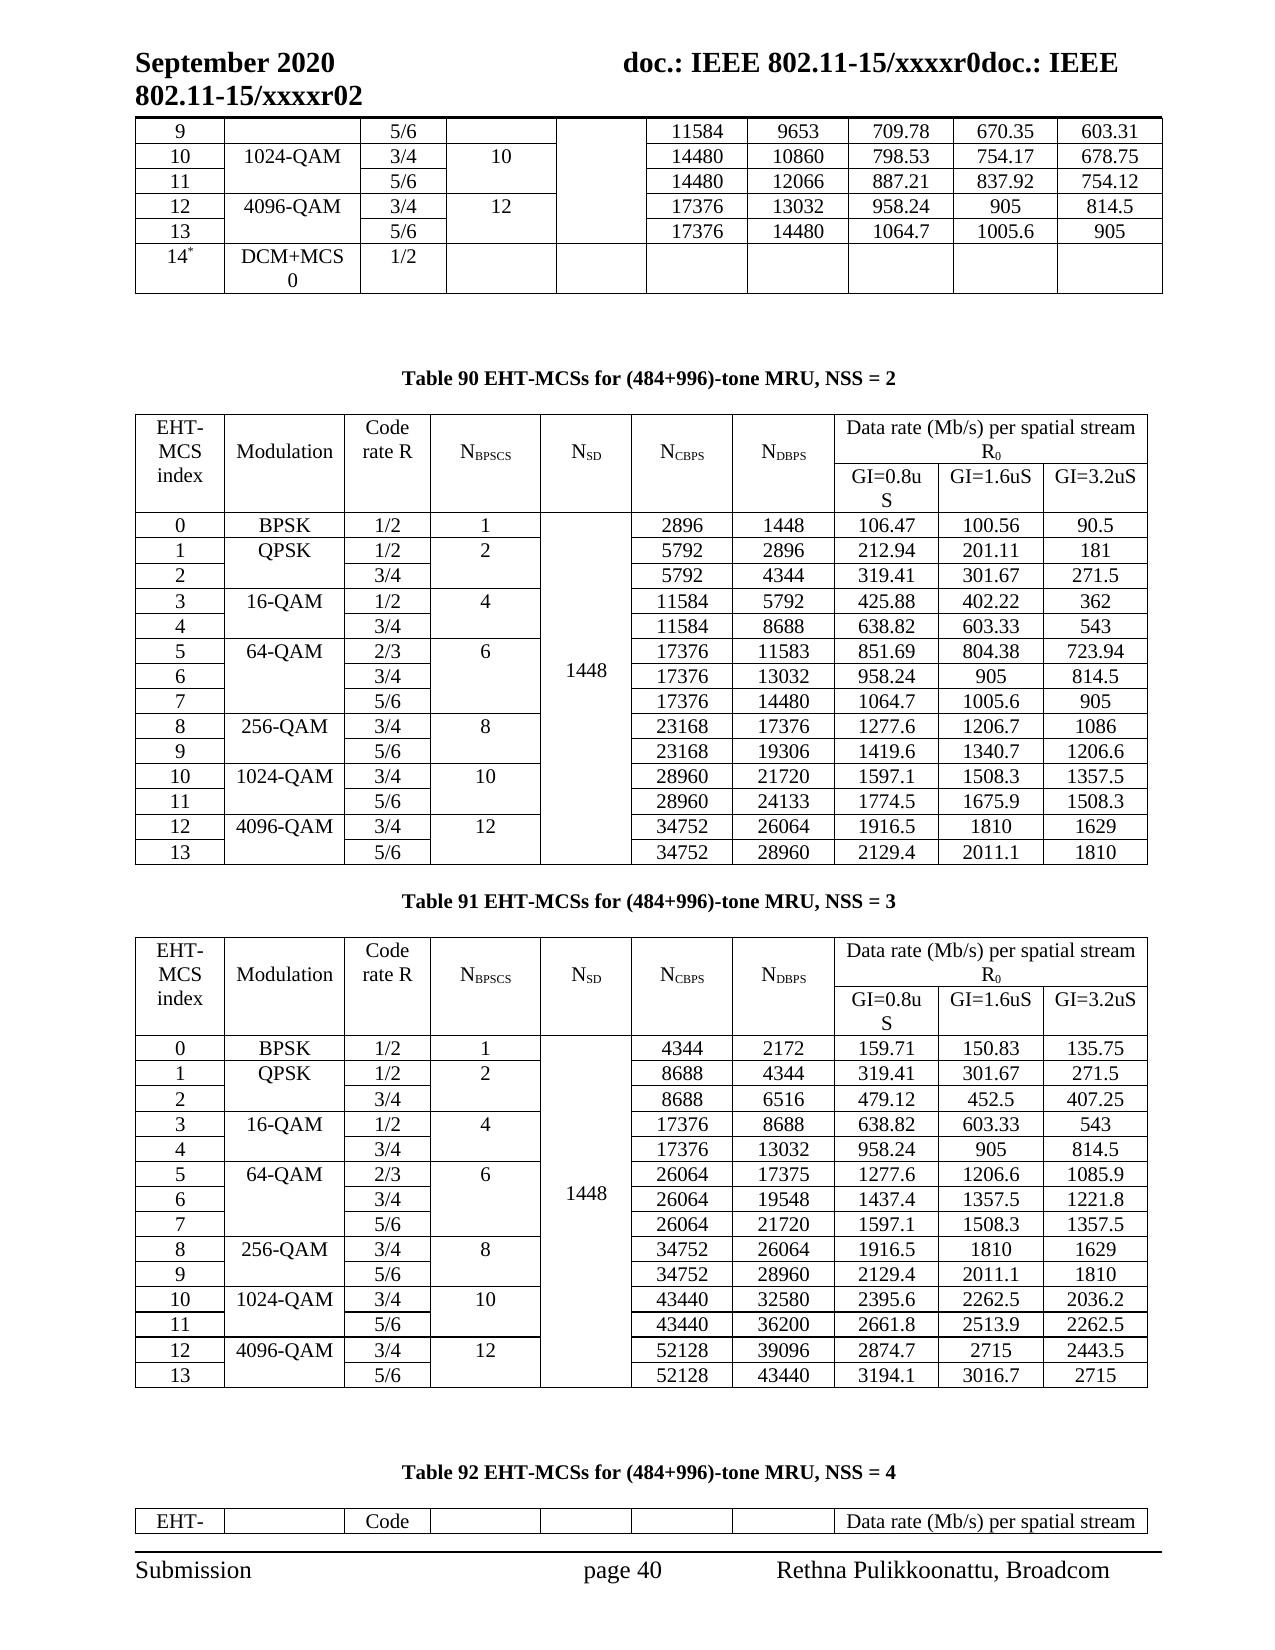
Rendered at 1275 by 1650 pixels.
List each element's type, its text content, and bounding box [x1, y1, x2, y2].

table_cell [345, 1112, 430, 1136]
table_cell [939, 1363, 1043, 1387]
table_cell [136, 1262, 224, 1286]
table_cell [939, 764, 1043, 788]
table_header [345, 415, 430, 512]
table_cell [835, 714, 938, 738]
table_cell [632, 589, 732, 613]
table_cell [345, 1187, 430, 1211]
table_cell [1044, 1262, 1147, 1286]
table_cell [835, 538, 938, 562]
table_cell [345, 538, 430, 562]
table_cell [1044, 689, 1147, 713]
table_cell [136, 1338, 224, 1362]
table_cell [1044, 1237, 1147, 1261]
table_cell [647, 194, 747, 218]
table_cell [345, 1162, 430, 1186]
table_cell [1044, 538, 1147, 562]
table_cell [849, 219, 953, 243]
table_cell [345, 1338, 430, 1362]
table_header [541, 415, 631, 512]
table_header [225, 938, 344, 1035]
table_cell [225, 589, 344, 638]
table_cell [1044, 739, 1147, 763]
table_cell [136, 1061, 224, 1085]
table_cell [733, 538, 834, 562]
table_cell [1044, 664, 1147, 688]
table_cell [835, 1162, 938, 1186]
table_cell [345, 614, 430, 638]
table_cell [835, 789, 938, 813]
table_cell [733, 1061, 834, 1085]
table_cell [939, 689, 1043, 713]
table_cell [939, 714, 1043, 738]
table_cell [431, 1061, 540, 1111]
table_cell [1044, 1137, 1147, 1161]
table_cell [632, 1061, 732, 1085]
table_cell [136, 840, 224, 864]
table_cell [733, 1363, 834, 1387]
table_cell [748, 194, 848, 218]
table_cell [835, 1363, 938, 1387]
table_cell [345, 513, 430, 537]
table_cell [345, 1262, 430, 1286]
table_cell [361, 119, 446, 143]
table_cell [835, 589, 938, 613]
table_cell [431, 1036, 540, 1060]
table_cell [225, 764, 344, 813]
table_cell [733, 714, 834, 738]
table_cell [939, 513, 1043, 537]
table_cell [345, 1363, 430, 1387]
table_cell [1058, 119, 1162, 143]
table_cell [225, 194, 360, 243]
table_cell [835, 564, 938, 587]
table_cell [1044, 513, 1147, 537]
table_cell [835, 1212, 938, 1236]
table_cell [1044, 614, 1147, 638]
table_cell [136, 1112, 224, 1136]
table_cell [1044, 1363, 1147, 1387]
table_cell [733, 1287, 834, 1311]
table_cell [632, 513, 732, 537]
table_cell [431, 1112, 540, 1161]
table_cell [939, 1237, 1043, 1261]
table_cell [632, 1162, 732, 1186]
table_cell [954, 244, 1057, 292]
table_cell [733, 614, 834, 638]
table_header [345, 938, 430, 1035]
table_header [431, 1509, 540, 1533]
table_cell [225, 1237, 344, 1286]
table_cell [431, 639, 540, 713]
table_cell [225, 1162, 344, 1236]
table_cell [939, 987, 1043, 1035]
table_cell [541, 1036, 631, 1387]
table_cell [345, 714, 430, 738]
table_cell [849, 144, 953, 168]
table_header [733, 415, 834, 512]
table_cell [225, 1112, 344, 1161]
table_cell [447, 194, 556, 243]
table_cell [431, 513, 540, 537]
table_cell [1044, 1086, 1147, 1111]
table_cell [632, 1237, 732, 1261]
text Table 92 EHT-MCSs for (484+996)-tone MRU, NSS = 4 [135, 1460, 1162, 1484]
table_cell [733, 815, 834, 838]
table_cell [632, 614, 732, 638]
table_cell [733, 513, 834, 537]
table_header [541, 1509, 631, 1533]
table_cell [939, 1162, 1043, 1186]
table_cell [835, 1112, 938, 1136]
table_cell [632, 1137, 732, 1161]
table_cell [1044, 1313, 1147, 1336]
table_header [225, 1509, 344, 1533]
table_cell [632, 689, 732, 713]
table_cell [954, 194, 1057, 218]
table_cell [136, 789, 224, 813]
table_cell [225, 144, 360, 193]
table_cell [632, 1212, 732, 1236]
text Table 90 EHT-MCSs for (484+996)-tone MRU, NSS = 2 [135, 366, 1162, 390]
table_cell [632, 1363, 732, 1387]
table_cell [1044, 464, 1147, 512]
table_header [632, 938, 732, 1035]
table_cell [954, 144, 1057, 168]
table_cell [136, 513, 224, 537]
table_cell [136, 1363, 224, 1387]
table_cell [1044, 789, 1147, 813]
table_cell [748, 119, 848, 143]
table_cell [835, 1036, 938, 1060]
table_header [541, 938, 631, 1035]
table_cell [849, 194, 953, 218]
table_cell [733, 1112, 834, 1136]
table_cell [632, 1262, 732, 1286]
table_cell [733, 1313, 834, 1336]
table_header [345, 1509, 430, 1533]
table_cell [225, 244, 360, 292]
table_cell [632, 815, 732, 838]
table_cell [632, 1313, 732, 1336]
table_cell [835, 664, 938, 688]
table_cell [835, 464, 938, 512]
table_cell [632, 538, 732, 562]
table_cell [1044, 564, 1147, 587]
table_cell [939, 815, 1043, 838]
text Table 91 EHT-MCSs for (484+996)-tone MRU, NSS = 3 [135, 889, 1162, 913]
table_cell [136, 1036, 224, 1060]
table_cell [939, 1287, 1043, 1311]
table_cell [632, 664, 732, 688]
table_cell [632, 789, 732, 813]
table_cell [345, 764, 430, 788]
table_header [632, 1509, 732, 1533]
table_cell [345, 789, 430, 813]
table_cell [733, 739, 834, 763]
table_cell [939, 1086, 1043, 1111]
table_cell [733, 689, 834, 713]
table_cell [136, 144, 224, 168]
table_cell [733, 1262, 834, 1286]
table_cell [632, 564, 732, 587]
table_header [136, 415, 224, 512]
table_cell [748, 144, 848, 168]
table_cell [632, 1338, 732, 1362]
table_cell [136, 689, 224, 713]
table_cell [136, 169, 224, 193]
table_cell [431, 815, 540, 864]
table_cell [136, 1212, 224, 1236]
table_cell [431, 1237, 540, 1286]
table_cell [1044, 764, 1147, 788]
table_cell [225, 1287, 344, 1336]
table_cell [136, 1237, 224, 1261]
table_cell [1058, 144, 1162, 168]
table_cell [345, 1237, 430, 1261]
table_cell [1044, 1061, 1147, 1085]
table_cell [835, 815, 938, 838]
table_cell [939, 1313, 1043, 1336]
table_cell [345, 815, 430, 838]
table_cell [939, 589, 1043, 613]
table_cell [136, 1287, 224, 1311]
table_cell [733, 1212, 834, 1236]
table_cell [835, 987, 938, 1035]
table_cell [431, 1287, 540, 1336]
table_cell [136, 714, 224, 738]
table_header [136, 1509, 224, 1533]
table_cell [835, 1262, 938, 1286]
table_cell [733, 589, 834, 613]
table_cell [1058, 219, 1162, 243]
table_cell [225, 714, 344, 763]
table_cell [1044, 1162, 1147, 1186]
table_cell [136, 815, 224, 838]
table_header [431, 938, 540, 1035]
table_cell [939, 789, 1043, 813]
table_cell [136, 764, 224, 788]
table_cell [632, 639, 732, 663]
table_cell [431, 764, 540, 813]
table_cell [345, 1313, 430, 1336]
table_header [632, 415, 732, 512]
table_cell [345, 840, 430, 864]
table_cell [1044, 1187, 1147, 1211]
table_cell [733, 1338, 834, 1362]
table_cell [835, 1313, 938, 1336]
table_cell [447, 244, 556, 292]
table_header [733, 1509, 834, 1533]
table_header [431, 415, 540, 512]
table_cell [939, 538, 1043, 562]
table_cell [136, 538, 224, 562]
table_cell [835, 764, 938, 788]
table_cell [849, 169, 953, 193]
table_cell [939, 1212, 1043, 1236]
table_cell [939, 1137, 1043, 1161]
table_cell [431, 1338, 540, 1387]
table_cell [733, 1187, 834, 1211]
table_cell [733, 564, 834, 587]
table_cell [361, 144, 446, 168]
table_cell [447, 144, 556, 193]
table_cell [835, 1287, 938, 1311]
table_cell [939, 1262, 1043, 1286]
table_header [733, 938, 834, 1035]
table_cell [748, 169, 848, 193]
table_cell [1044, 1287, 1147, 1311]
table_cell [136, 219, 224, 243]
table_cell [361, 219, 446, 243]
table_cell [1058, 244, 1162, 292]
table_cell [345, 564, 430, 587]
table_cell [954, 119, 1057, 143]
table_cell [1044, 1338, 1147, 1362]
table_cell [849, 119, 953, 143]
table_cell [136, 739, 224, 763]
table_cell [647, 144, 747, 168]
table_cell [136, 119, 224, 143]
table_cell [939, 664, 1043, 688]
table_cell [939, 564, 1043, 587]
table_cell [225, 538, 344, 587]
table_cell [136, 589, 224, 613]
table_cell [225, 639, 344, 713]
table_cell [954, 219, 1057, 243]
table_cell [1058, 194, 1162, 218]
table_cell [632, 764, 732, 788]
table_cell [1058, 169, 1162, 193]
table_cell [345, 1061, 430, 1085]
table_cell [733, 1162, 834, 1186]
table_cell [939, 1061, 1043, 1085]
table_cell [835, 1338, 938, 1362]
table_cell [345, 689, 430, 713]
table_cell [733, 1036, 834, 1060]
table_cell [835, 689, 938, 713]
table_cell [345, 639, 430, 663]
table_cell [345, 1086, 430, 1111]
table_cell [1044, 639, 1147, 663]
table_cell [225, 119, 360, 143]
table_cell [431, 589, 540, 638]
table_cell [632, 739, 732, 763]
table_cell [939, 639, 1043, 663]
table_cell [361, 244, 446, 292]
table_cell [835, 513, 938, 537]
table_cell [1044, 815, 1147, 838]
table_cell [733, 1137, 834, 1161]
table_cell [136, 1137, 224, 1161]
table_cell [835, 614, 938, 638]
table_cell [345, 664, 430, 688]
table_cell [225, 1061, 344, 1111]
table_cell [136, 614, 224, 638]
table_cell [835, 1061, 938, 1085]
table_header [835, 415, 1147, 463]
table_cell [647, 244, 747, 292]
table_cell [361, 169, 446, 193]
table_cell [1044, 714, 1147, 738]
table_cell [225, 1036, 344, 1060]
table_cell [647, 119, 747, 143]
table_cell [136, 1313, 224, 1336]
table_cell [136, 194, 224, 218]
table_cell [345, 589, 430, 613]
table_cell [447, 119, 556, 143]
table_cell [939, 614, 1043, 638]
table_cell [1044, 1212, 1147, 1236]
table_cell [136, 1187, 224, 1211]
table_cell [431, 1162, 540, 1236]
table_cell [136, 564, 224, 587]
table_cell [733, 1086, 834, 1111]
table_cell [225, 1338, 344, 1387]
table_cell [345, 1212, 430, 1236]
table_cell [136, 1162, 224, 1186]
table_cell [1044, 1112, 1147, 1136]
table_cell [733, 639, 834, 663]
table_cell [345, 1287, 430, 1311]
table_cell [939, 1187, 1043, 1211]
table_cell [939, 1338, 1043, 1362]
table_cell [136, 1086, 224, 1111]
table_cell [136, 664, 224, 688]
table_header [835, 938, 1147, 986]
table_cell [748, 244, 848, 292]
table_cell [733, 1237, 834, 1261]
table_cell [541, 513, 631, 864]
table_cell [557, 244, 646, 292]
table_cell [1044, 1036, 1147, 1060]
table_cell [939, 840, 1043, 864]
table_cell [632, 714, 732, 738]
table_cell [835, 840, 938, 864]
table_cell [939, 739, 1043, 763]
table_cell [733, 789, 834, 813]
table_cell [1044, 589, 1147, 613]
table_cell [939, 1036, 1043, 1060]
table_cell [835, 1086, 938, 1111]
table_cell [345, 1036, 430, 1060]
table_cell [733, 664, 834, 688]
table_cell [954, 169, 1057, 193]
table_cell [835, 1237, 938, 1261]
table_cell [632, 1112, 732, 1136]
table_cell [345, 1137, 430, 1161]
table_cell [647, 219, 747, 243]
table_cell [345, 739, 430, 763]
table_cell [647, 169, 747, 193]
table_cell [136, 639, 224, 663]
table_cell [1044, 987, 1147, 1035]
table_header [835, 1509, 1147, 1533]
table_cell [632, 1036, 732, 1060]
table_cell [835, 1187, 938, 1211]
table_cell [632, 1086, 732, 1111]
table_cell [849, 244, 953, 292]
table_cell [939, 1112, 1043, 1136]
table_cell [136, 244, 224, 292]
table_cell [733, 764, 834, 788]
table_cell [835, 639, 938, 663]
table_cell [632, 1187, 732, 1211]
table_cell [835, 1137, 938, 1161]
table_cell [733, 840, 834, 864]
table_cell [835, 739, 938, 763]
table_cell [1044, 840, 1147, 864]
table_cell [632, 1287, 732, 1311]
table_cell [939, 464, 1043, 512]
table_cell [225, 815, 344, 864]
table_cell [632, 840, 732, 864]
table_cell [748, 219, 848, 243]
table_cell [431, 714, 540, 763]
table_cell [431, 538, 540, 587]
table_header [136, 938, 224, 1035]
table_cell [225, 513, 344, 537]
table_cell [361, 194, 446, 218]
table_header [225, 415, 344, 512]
